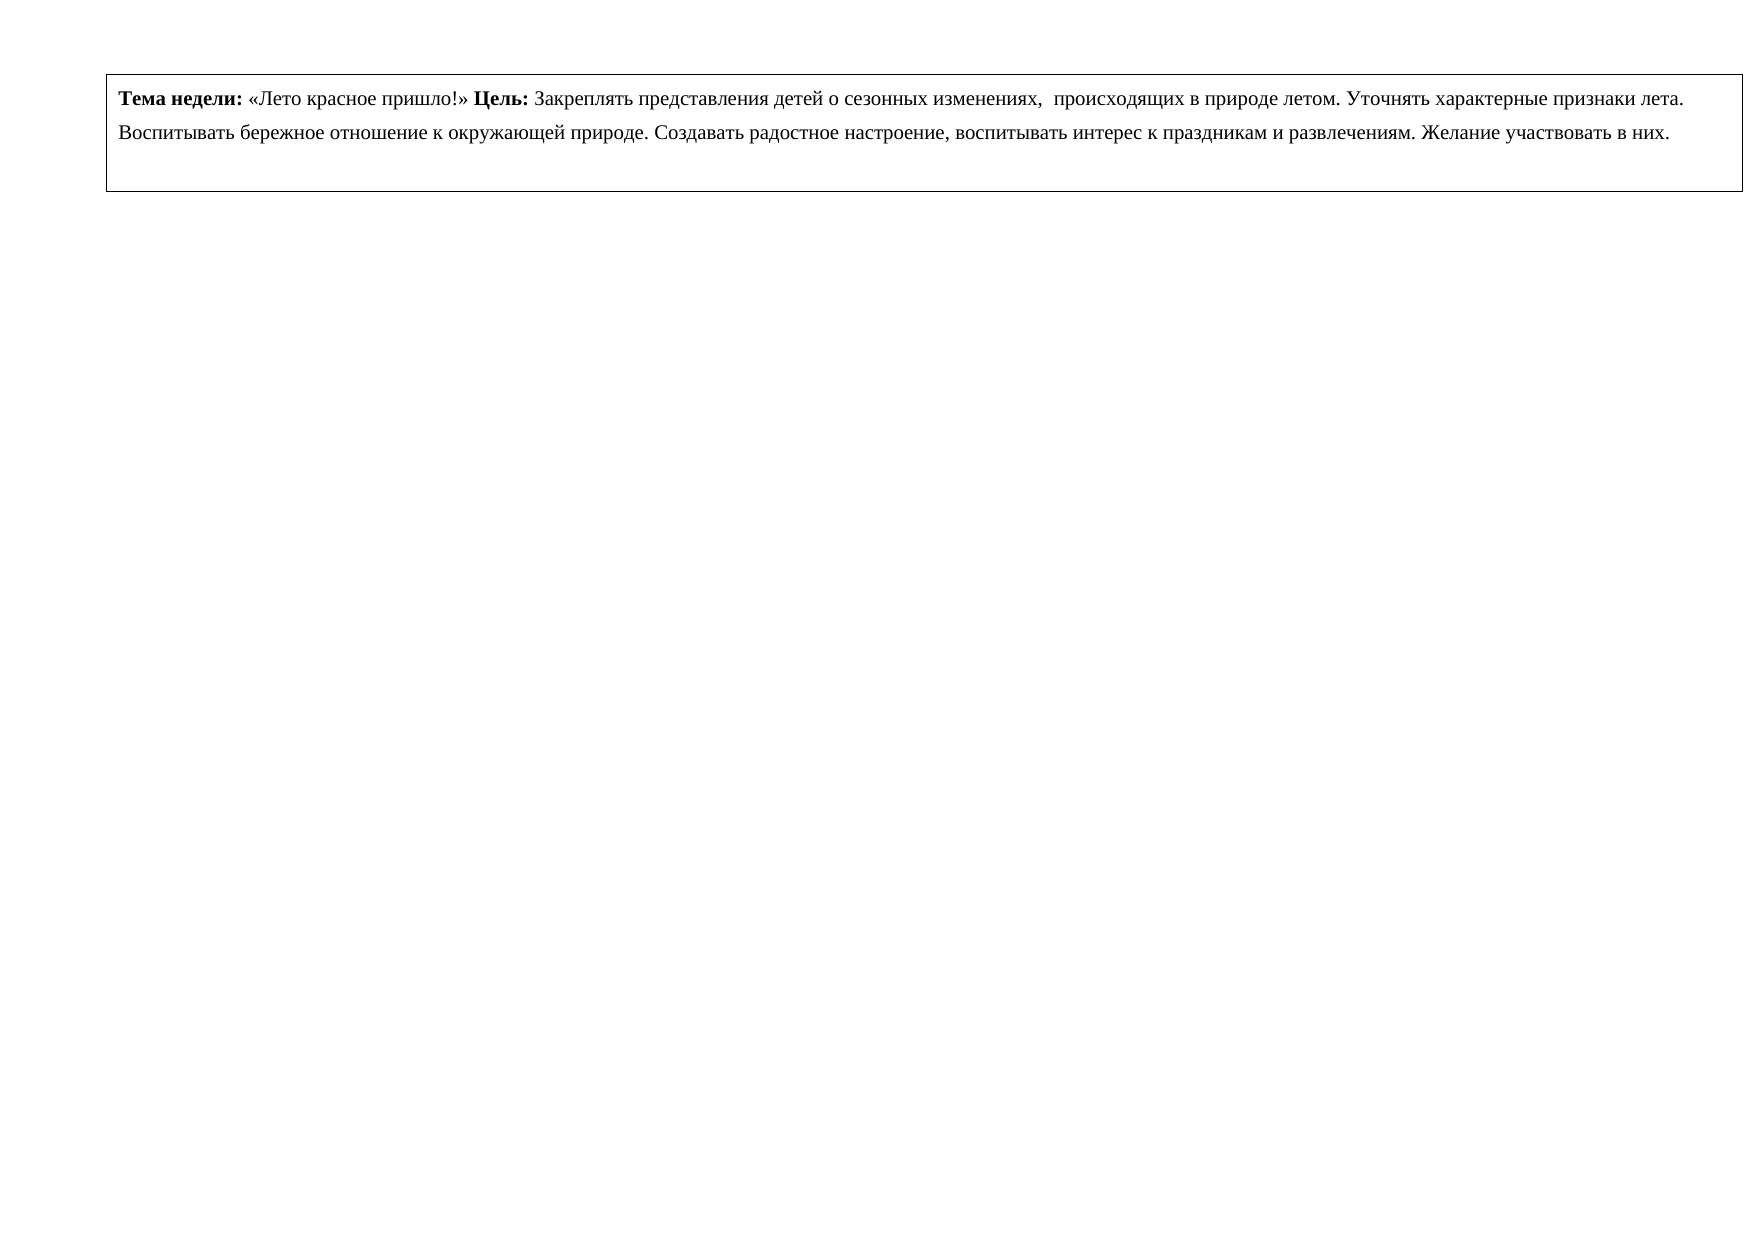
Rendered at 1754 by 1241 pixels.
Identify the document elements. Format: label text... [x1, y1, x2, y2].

table_header Тема недели: «Лето красное пришло!» Цель: Закреплять представления детей о сезонных изменениях, происходящих в природе летом. Уточнять характерные признаки лета. Воспитывать бережное отношение к окружающей природе. Создавать радостное настроение, воспитывать интерес к праздникам и развлечениям. Желание участвовать в них. [107, 75, 1742, 191]
